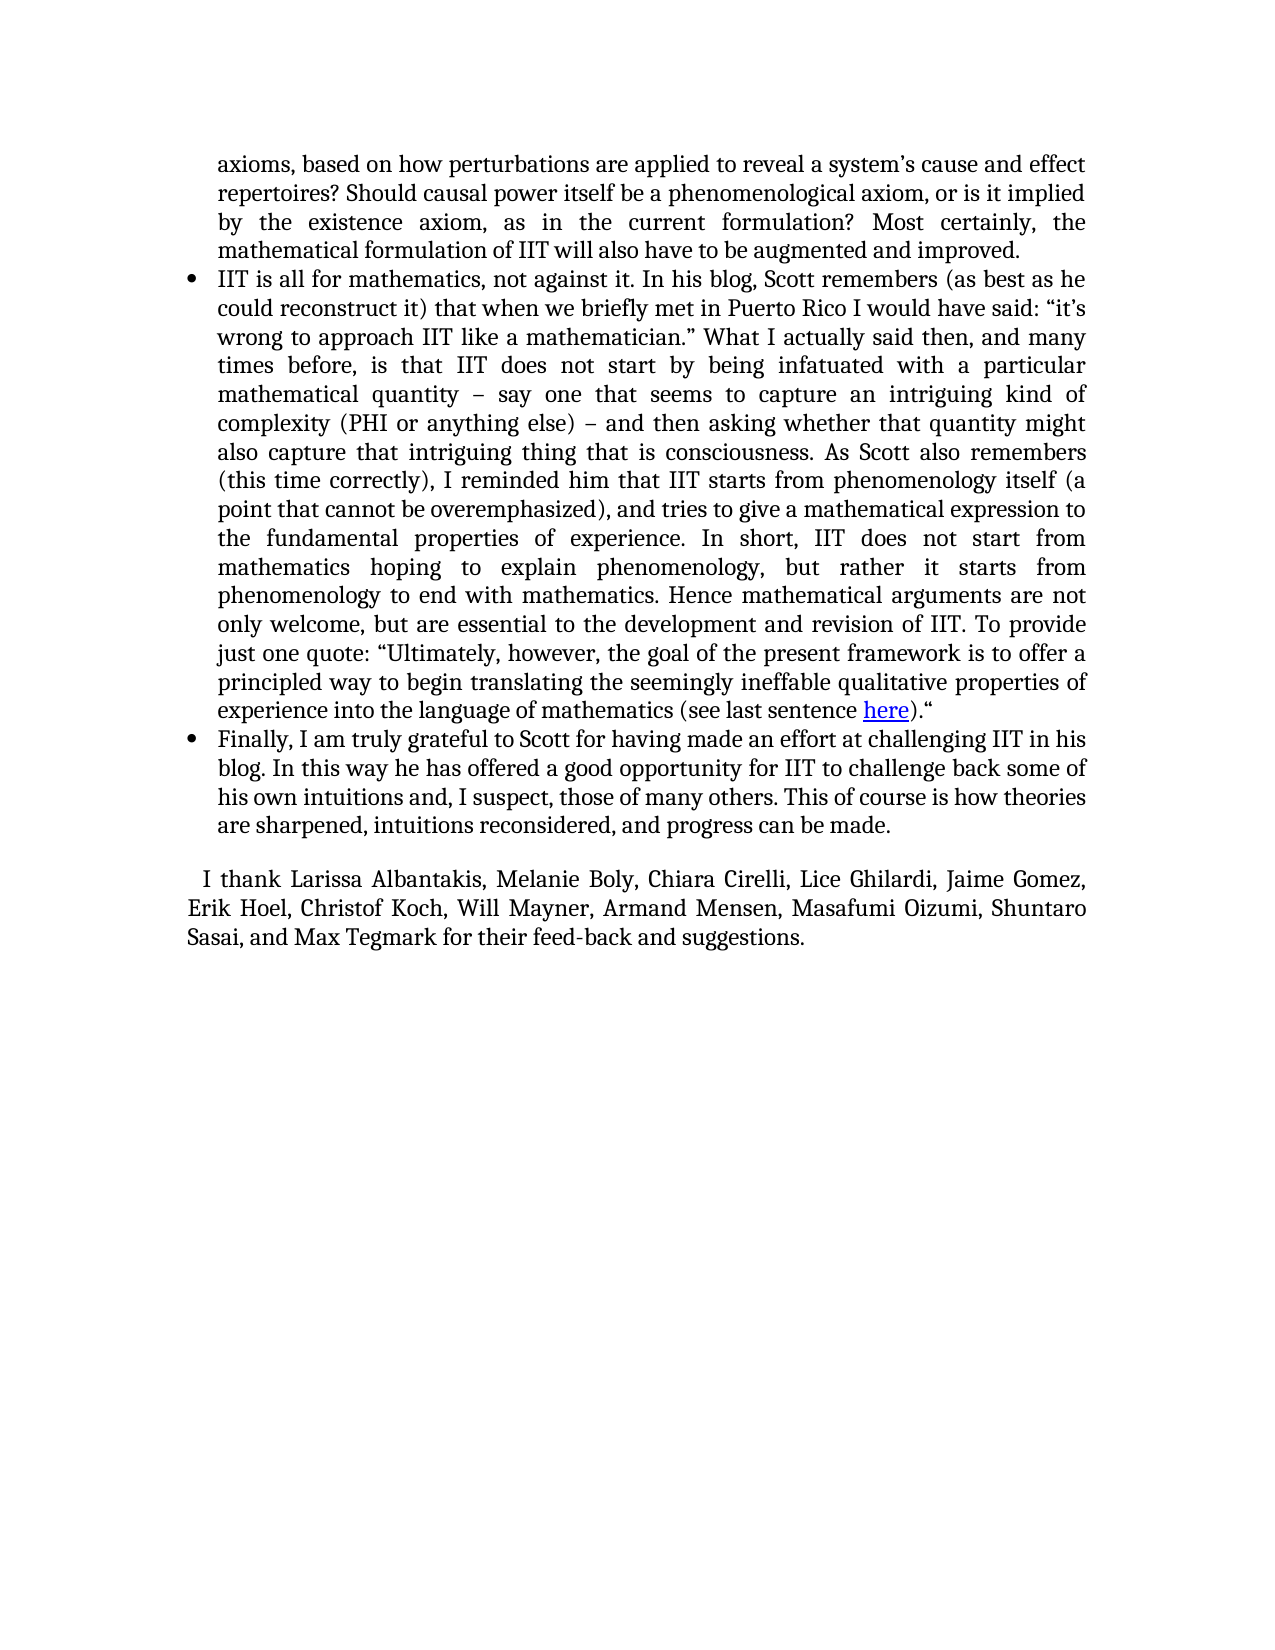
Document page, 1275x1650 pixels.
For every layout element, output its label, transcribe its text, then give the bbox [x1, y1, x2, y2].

list Finally, I am truly grateful to Scott for having made an effort at challenging IIT in his blog. In this way he has offered a good opportunity for IIT to challenge back some of his own intuitions and, I suspect, those of many others. This of course is how theories are sharpened, intuitions reconsidered, and progress can be made. [187, 725, 1087, 840]
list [187, 150, 1087, 265]
list IIT is all for mathematics, not against it. In his blog, Scott remembers (as best as he could reconstruct it) that when we briefly met in Puerto Rico I would have said: “it’s wrong to approach IIT like a mathematician.” What I actually said then, and many times before, is that IIT does not start by being infatuated with a particular mathematical quantity – say one that seems to capture an intriguing kind of complexity (PHI or anything else) – and then asking whether that quantity might also capture that intriguing thing that is consciousness. As Scott also remembers (this time correctly), I reminded him that IIT starts from phenomenology itself (a point that cannot be overemphasized), and tries to give a mathematical expression to the fundamental properties of experience. In short, IIT does not start from mathematics hoping to explain phenomenology, but rather it starts from phenomenology to end with mathematics. Hence mathematical arguments are not only welcome, but are essential to the development and revision of IIT. To provide just one quote: “Ultimately, however, the goal of the present framework is to offer a principled way to begin translating the seemingly ineffable qualitative properties of experience into the language of mathematics (see last sentence here).“ [187, 265, 1087, 725]
text I thank Larissa Albantakis, Melanie Boly, Chiara Cirelli, Lice Ghilardi, Jaime Gomez, Erik Hoel, Christof Koch, Will Mayner, Armand Mensen, Masafumi Oizumi, Shuntaro Sasai, and Max Tegmark for their feed-back and suggestions. [187, 865, 1087, 951]
